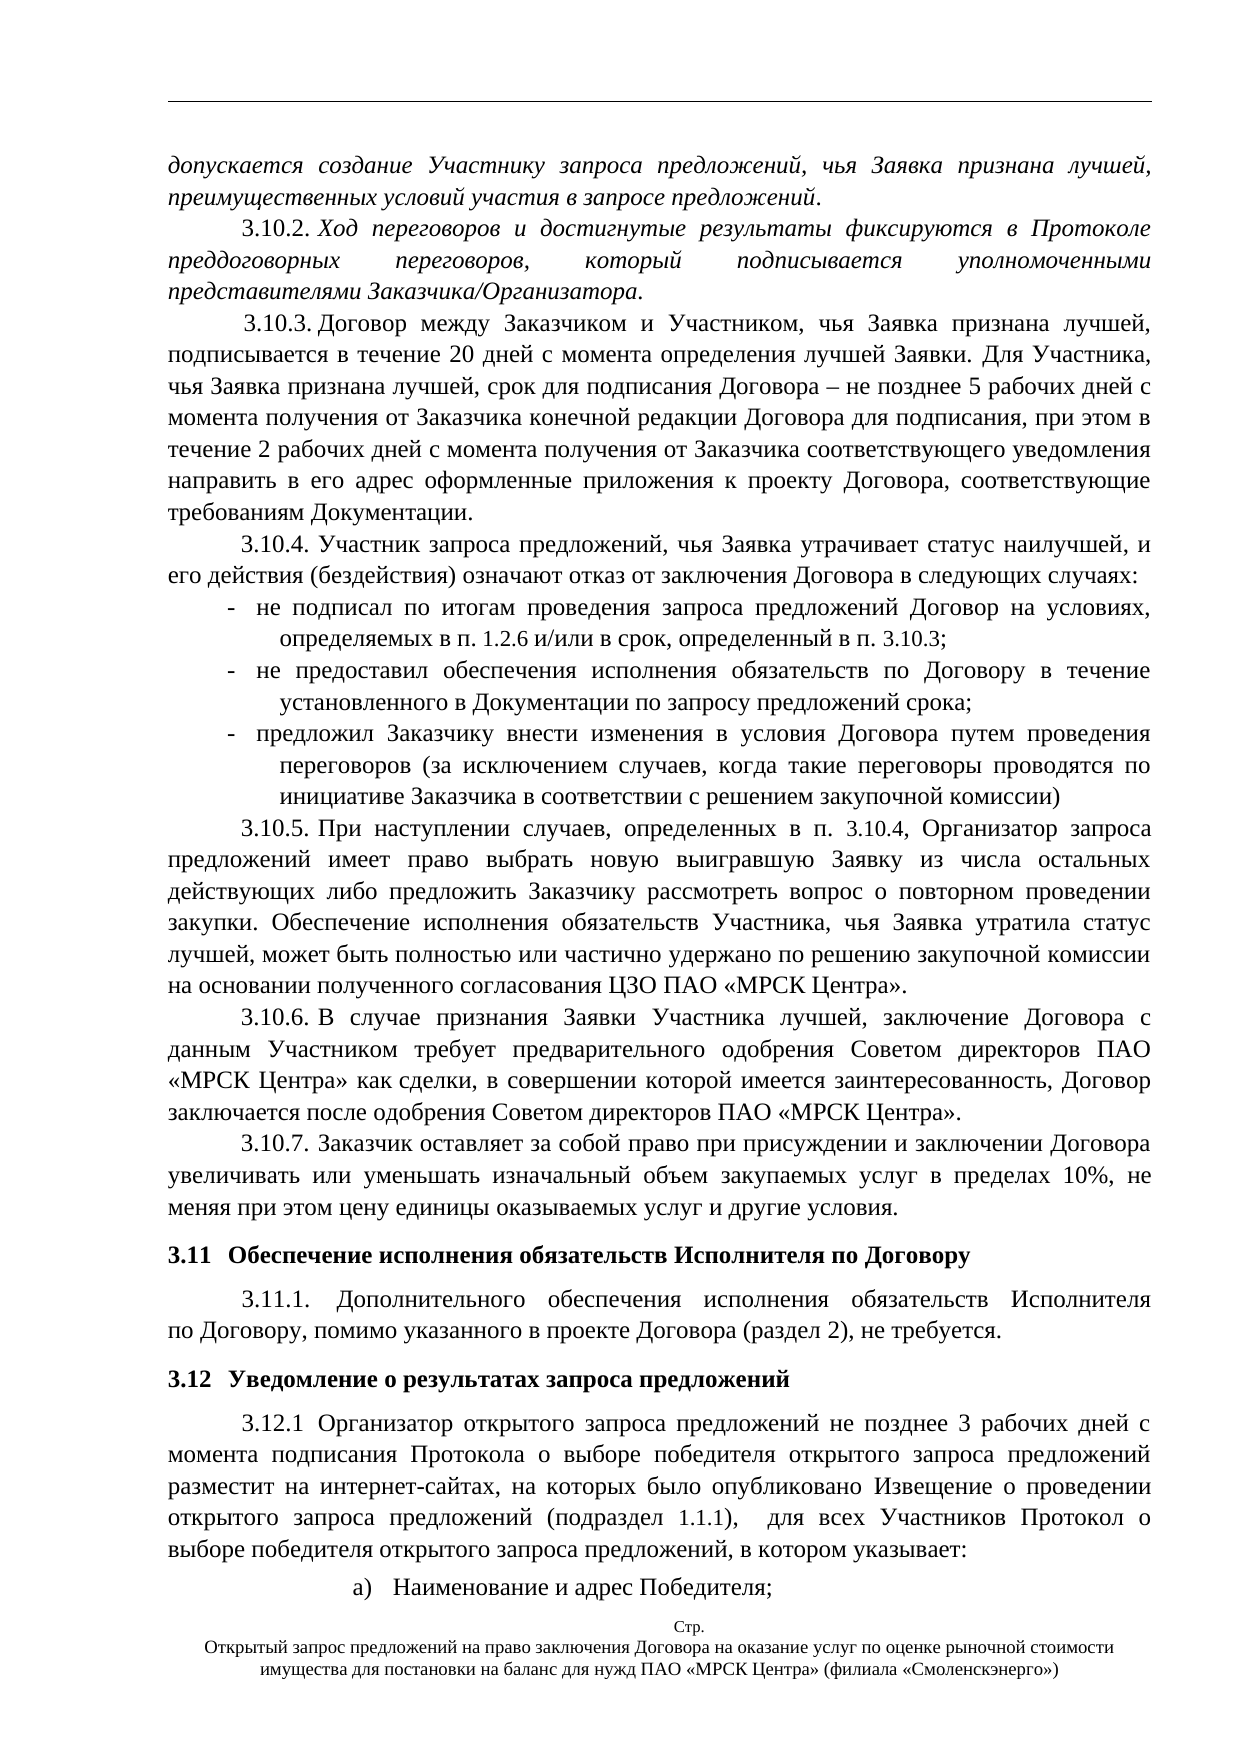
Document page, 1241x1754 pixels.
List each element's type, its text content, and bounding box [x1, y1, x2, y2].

list Дополнительного обеспечения исполнения обязательств Исполнителя по Договору, помимо указанного в проекте Договора (раздел 2), не требуется. [168, 1284, 1152, 1344]
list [168, 150, 1152, 210]
list Договор между Заказчиком и Участником, чья Заявка признана лучшей, подписывается в течение 20 дней с момента определения лучшей Заявки. Для Участника, чья Заявка признана лучшей, срок для подписания Договора – не позднее 5 рабочих дней с момента получения от Заказчика конечной редакции Договора для подписания, при этом в течение 2 рабочих дней с момента получения от Заказчика соответствующего уведомления направить в его адрес оформленные приложения к проекту Договора, соответствующие требованиям Документации. [168, 308, 1152, 526]
list Ход переговоров и достигнутые результаты фиксируются в Протоколе преддоговорных переговоров, который подписывается уполномоченными представителями Заказчика/Организатора. [168, 213, 1152, 305]
list не подписал по итогам проведения запроса предложений Договор на условиях, определяемых в п. 1.2.6 и/или в срок, определенный в п. 3.10.3; [227, 592, 1152, 652]
list Наименование и адрес Победителя; [286, 1572, 1166, 1601]
list При наступлении случаев, определенных в п. 3.10.4, Организатор запроса предложений имеет право выбрать новую выигравшую Заявку из числа остальных действующих либо предложить Заказчику рассмотреть вопрос о повторном проведении закупки. Обеспечение исполнения обязательств Участника, чья Заявка утратила статус лучшей, может быть полностью или частично удержано по решению закупочной комиссии на основании полученного согласования ЦЗО ПАО «МРСК Центра». [168, 813, 1152, 999]
list предложил Заказчику внести изменения в условия Договора путем проведения переговоров (за исключением случаев, когда такие переговоры проводятся по инициативе Заказчика в соответствии с решением закупочной комиссии) [227, 718, 1152, 810]
text 3.12.1 Организатор открытого запроса предложений не позднее 3 рабочих дней с момента подписания Протокола о выборе победителя открытого запроса предложений разместит на интернет-сайтах, на которых было опубликовано Извещение о проведении открытого запроса предложений (подраздел 1.1.1), для всех Участников Протокол о выборе победителя открытого запроса предложений, в котором указывает: [168, 1408, 1152, 1563]
subtitle Обеспечение исполнения обязательств Исполнителя по Договору [168, 1240, 1152, 1268]
list В случае признания Заявки Участника лучшей, заключение Договора с данным Участником требует предварительного одобрения Советом директоров ПАО «МРСК Центра» как сделки, в совершении которой имеется заинтересованность, Договор заключается после одобрения Советом директоров ПАО «МРСК Центра». [168, 1002, 1152, 1126]
list Участник запроса предложений, чья Заявка утрачивает статус наилучшей, и его действия (бездействия) означают отказ от заключения Договора в следующих случаях: [168, 529, 1152, 589]
list Заказчик оставляет за собой право при присуждении и заключении Договора увеличивать или уменьшать изначальный объем закупаемых услуг в пределах 10%, не меняя при этом цену единицы оказываемых услуг и другие условия. [168, 1128, 1152, 1220]
list не предоставил обеспечения исполнения обязательств по Договору в течение установленного в Документации по запросу предложений срока; [227, 655, 1152, 715]
subtitle Уведомление о результатах запроса предложений [168, 1364, 1152, 1392]
